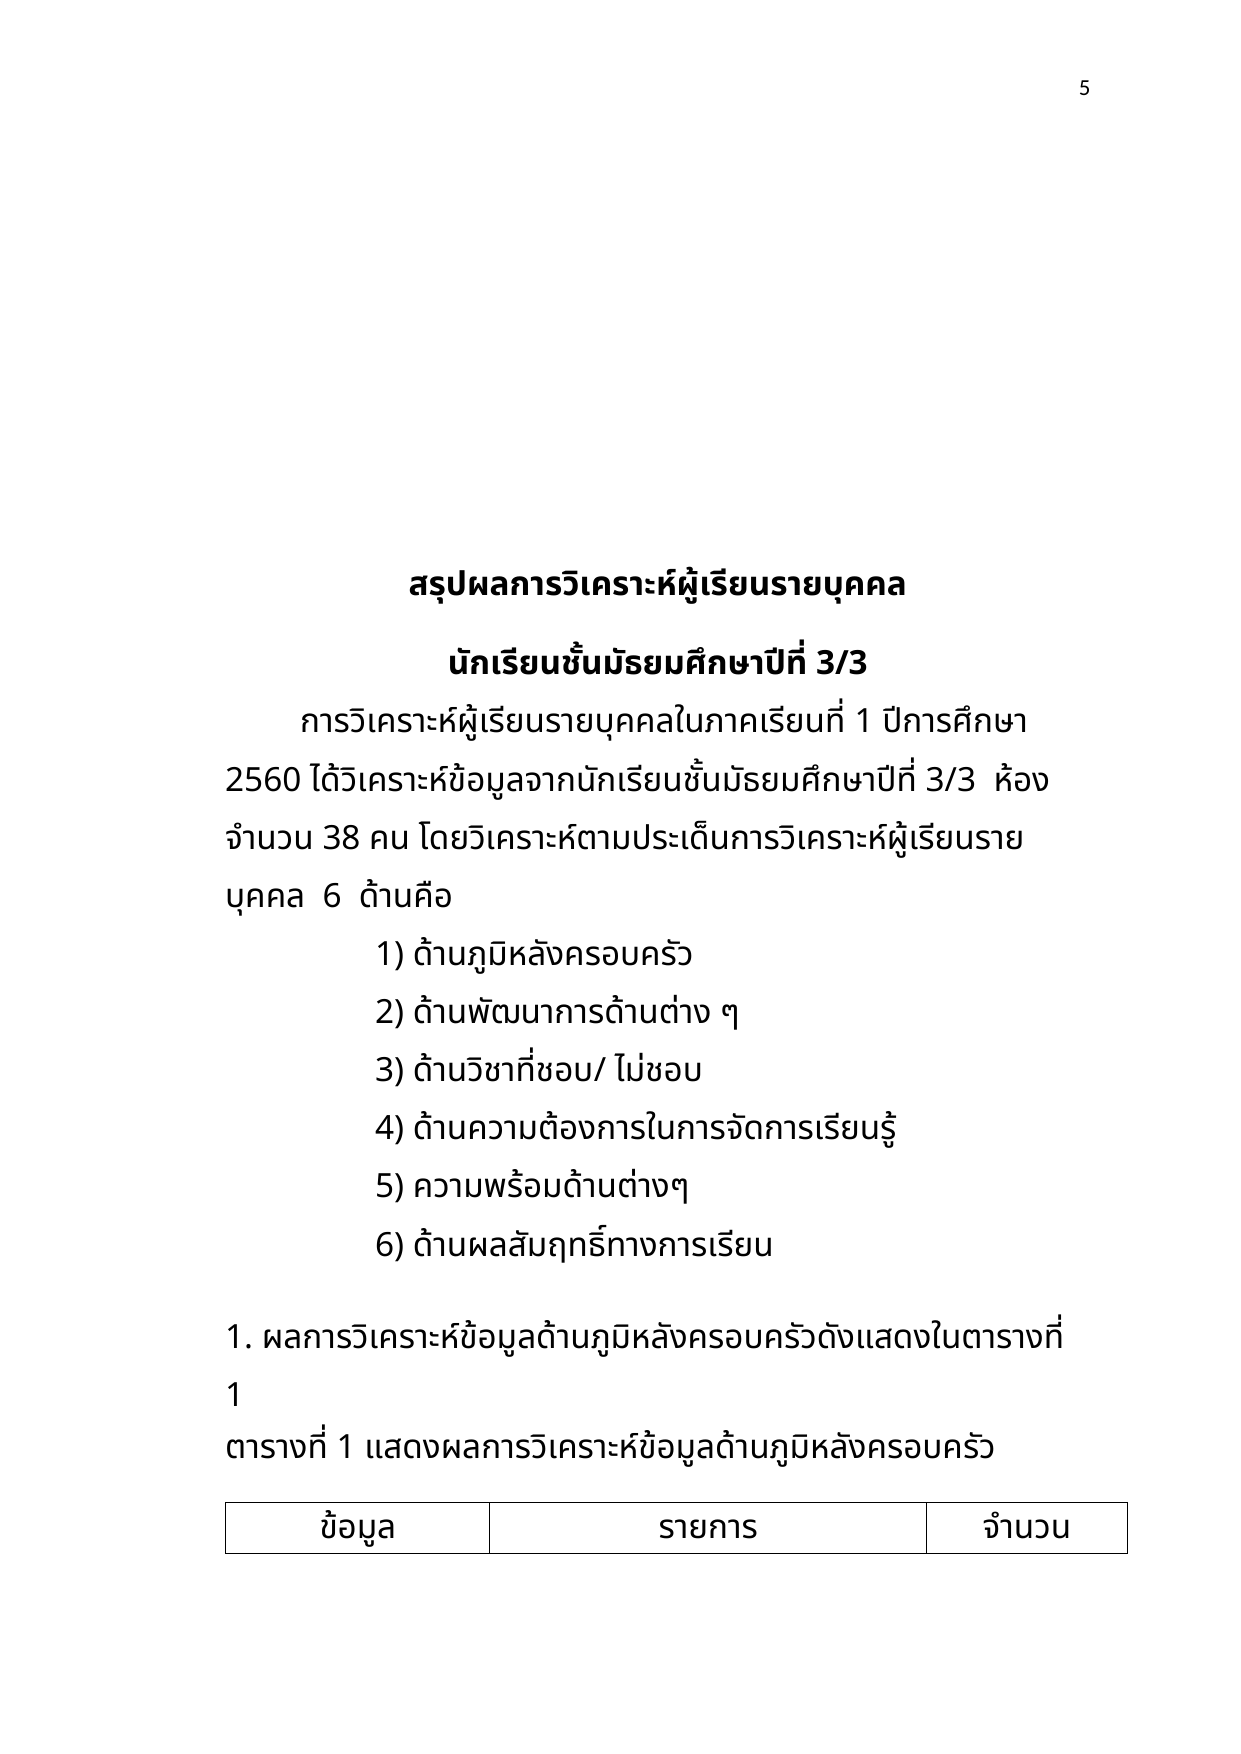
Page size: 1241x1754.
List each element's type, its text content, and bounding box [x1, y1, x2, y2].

text การวิเคราะห์ผู้เรียนรายบุคคลในภาคเรียนที่ 1 ปีการศึกษา 2560 ได้วิเคราะห์ข้อมูลจากนักเรียนชั้นมัธยมศึกษาปีที่ 3/3 ห้อง จำนวน 38 คน โดยวิเคราะห์ตามประเด็นการวิเคราะห์ผู้เรียนรายบุคคล 6 ด้านคือ [225, 697, 1090, 922]
table_header ข้อมูล [226, 1503, 489, 1553]
text 1) ด้านภูมิหลังครอบครัว [225, 930, 1090, 980]
text 5) ความพร้อมด้านต่างๆ [225, 1162, 1090, 1213]
text 3) ด้านวิชาที่ชอบ/ ไม่ชอบ [225, 1046, 1090, 1097]
table_header จำนวนนักเรียน [927, 1503, 1127, 1553]
text สรุปผลการวิเคราะห์ผู้เรียนรายบุคคล [225, 560, 1090, 611]
text 6) ด้านผลสัมฤทธิ์ทางการเรียน [225, 1220, 1090, 1271]
text นักเรียนชั้นมัธยมศึกษาปีที่ 3/3 [225, 639, 1090, 690]
table_header รายการ [490, 1503, 926, 1553]
text ตารางที่ 1 แสดงผลการวิเคราะห์ข้อมูลด้านภูมิหลังครอบครัว [225, 1423, 1090, 1473]
text 2) ด้านพัฒนาการด้านต่าง ๆ [225, 988, 1090, 1038]
text 1. ผลการวิเคราะห์ข้อมูลด้านภูมิหลังครอบครัวดังแสดงในตารางที่ 1 [225, 1313, 1090, 1416]
text 4) ด้านความต้องการในการจัดการเรียนรู้ [225, 1104, 1090, 1155]
